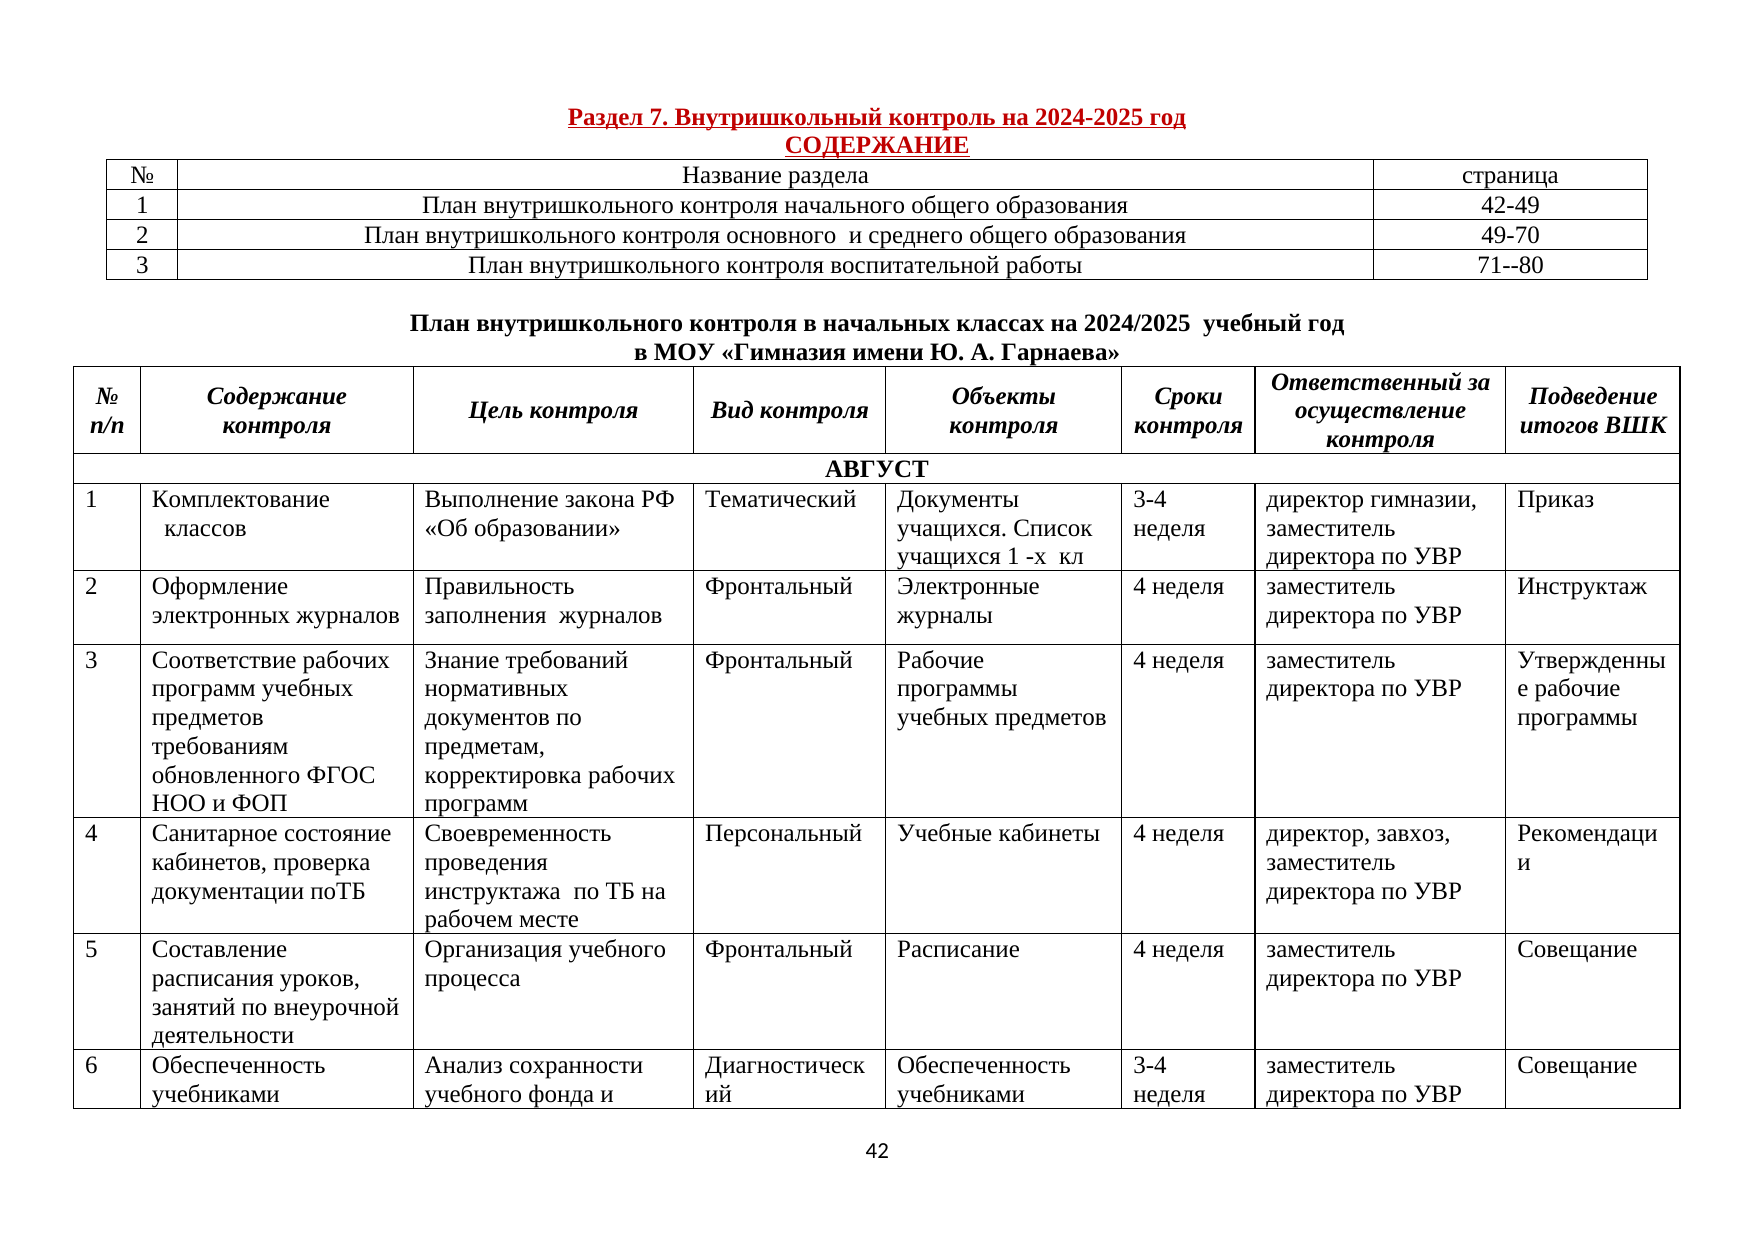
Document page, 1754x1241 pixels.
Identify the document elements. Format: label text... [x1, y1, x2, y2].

table_header Содержание контроля [141, 367, 413, 453]
table_cell Утвержденные рабочие программы [1506, 645, 1679, 817]
table_cell Тематический [694, 484, 885, 570]
table_cell Документы учащихся. Список учащихся 1 -х кл [886, 484, 1121, 570]
table_cell Совещание [1506, 1050, 1679, 1108]
table_cell 3 [74, 645, 140, 817]
text в МОУ «Гимназия имени Ю. А. Гарнаева» [118, 337, 1636, 366]
table_cell Соответствие рабочих программ учебных предметов требованиям обновленного ФГОС НОО и ФОП [141, 645, 413, 817]
table_cell Электронные журналы [886, 571, 1121, 644]
table_cell 4 неделя [1122, 571, 1254, 644]
table_cell Санитарное состояние кабинетов, проверка документации поТБ [141, 818, 413, 933]
table_cell Обеспеченность учебниками [886, 1050, 1121, 1108]
table_cell План внутришкольного контроля начального общего образования [178, 190, 1373, 219]
table_cell Персональный [694, 818, 885, 933]
text Раздел 7. Внутришкольный контроль на 2024-2025 год [118, 102, 1636, 131]
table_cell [414, 1050, 693, 1108]
table_cell 6 [74, 1050, 140, 1108]
table_cell 42-49 [1374, 190, 1647, 219]
table_cell Комплектование классов [141, 484, 413, 570]
table_cell Рекомендации [1506, 818, 1679, 933]
table_header Сроки контроля [1122, 367, 1254, 453]
text План внутришкольного контроля в начальных классах на 2024/2025 учебный год [118, 308, 1636, 337]
table_cell 3-4 неделя [1122, 484, 1254, 570]
table_cell Расписание [886, 934, 1121, 1049]
table_cell Выполнение закона РФ «Об образовании» [414, 484, 693, 570]
table_cell Оформление электронных журналов [141, 571, 413, 644]
table_cell Составление расписания уроков, занятий по внеурочной деятельности [141, 934, 413, 1049]
table_cell директор гимназии, заместитель директора по УВР [1256, 484, 1505, 570]
table_cell АВГУСТ [74, 454, 1679, 483]
table_cell Фронтальный [694, 934, 885, 1049]
table_cell Учебные кабинеты [886, 818, 1121, 933]
table_cell 5 [74, 934, 140, 1049]
table_header Название раздела [178, 160, 1373, 189]
table_cell План внутришкольного контроля воспитательной работы [178, 250, 1373, 278]
table_cell Обеспеченность учебниками [141, 1050, 413, 1108]
table_cell Знание требований нормативных документов по предметам, корректировка рабочих программ [414, 645, 693, 817]
table_cell директор, завхоз, заместитель директора по УВР [1256, 818, 1505, 933]
table_cell Фронтальный [694, 571, 885, 644]
table_cell 1 [74, 484, 140, 570]
table_cell Своевременность проведения инструктажа по ТБ на рабочем месте [414, 818, 693, 933]
table_cell 2 [74, 571, 140, 644]
text СОДЕРЖАНИЕ [118, 131, 1636, 159]
table_cell Фронтальный [694, 645, 885, 817]
table_cell 4 неделя [1122, 818, 1254, 933]
table_cell 71--80 [1374, 250, 1647, 278]
table_cell заместитель директора по УВР [1256, 645, 1505, 817]
table_cell 4 неделя [1122, 934, 1254, 1049]
table_cell Диагностический [694, 1050, 885, 1108]
table_cell 1 [107, 190, 177, 219]
table_header № [107, 160, 177, 189]
table_cell Инструктаж [1506, 571, 1679, 644]
table_header Ответственный за осуществление контроля [1256, 367, 1505, 453]
table_cell Правильность заполнения журналов [414, 571, 693, 644]
table_cell Приказ [1506, 484, 1679, 570]
table_cell заместитель директора по УВР [1256, 934, 1505, 1049]
table_cell Совещание [1506, 934, 1679, 1049]
table_cell 4 [74, 818, 140, 933]
table_header Цель контроля [414, 367, 693, 453]
table_cell Организация учебного процесса [414, 934, 693, 1049]
table_cell 4 неделя [1122, 645, 1254, 817]
table_header Подведение итогов ВШК [1506, 367, 1679, 453]
table_cell заместитель директора по УВР [1256, 571, 1505, 644]
table_cell 3 [107, 250, 177, 278]
table_header страница [1374, 160, 1647, 189]
table_header № п/п [74, 367, 140, 453]
table_header Вид контроля [694, 367, 885, 453]
table_cell 3-4 неделя [1122, 1050, 1254, 1108]
table_cell 2 [107, 220, 177, 249]
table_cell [1256, 1050, 1505, 1108]
table_cell Рабочие программы учебных предметов [886, 645, 1121, 817]
table_cell План внутришкольного контроля основного и среднего общего образования [178, 220, 1373, 249]
table_header Объекты контроля [886, 367, 1121, 453]
table_cell 49-70 [1374, 220, 1647, 249]
